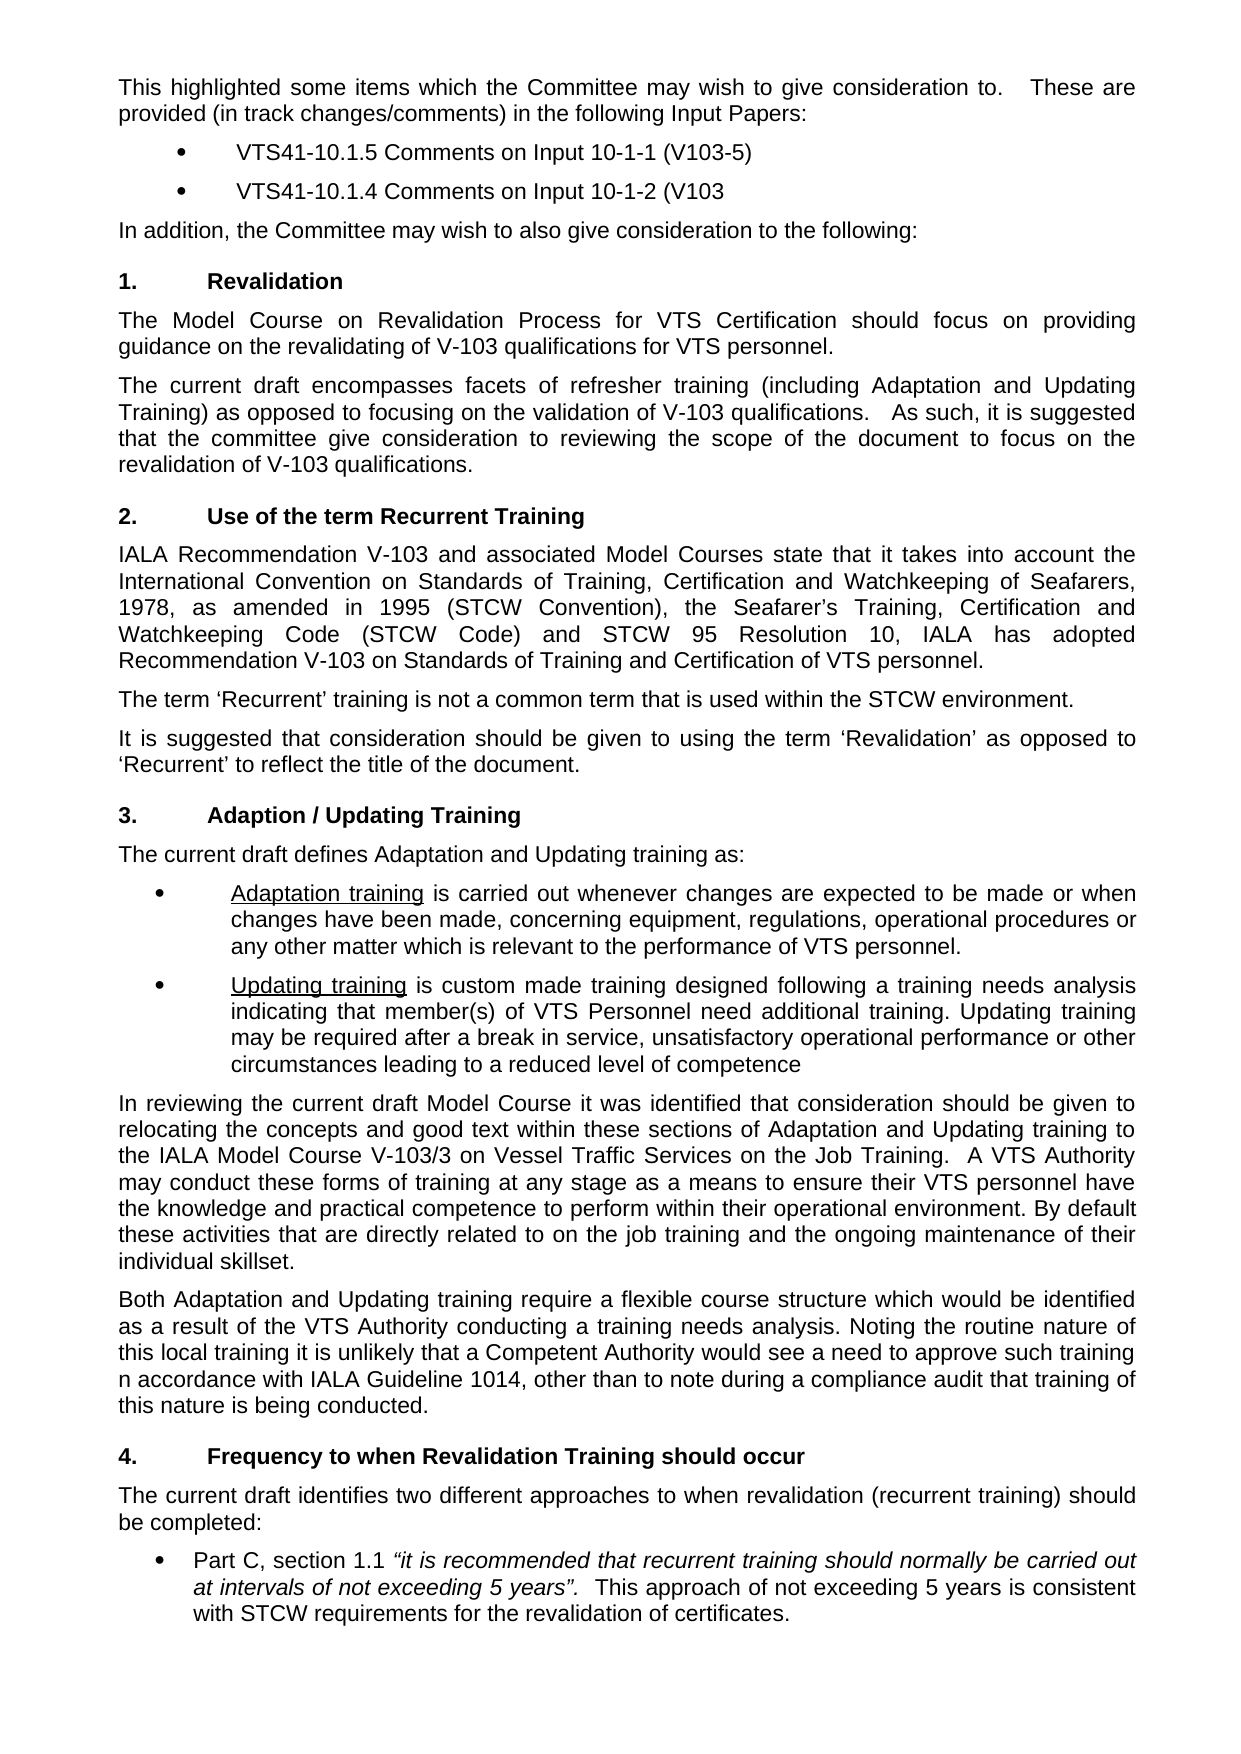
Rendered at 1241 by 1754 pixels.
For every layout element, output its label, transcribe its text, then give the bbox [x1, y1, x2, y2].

text In reviewing the current draft Model Course it was identified that consideration should be given to relocating the concepts and good text within these sections of Adaptation and Updating training to the IALA Model Course V-103/3 on Vessel Traffic Services on the Job Training. A VTS Authority may conduct these forms of training at any stage as a means to ensure their VTS personnel have the knowledge and practical competence to perform within their operational environment. By default these activities that are directly related to on the job training and the ongoing maintenance of their individual skillset. [118, 1089, 1137, 1274]
text The current draft defines Adaptation and Updating training as: [118, 841, 1137, 867]
text IALA Recommendation V-103 and associated Model Courses state that it takes into account the International Convention on Standards of Training, Certification and Watchkeeping of Seafarers, 1978, as amended in 1995 (STCW Convention), the Seafarer’s Training, Certification and Watchkeeping Code (STCW Code) and STCW 95 Resolution 10, IALA has adopted Recommendation V-103 on Standards of Training and Certification of VTS personnel. [118, 541, 1137, 673]
text In addition, the Committee may wish to also give consideration to the following: [118, 217, 1137, 243]
text This highlighted some items which the Committee may wish to give consideration to. These are provided (in track changes/comments) in the following Input Papers: [118, 74, 1137, 127]
text The current draft encompasses facets of refresher training (including Adaptation and Updating Training) as opposed to focusing on the validation of V-103 qualifications. As such, it is suggested that the committee give consideration to reviewing the scope of the document to focus on the revalidation of V-103 qualifications. [118, 372, 1137, 478]
subtitle Frequency to when Revalidation Training should occur [118, 1443, 1137, 1469]
subtitle Use of the term Recurrent Training [118, 503, 1137, 529]
text Both Adaptation and Updating training require a flexible course structure which would be identified as a result of the VTS Authority conducting a training needs analysis. Noting the routine nature of this local training it is unlikely that a Competent Authority would see a need to approve such training n accordance with IALA Guideline 1014, other than to note during a compliance audit that training of this nature is being conducted. [118, 1286, 1137, 1418]
text The current draft identifies two different approaches to when revalidation (recurrent training) should be completed: [118, 1482, 1137, 1535]
subtitle Adaption / Updating Training [118, 802, 1137, 829]
list Part C, section 1.1 “it is recommended that recurrent training should normally be carried out at intervals of not exceeding 5 years”. This approach of not exceeding 5 years is consistent with STCW requirements for the revalidation of certificates. [156, 1547, 1137, 1626]
text It is suggested that consideration should be given to using the term ‘Revalidation’ as opposed to ‘Recurrent’ to reflect the title of the document. [118, 724, 1137, 777]
text The term ‘Recurrent’ training is not a common term that is used within the STCW environment. [118, 686, 1137, 712]
subtitle Revalidation [118, 268, 1137, 294]
list VTS41-10.1.5 Comments on Input 10-1-1 (V103-5) [177, 139, 1137, 165]
list Adaptation training is carried out whenever changes are expected to be made or when changes have been made, concerning equipment, regulations, operational procedures or any other matter which is relevant to the performance of VTS personnel. [156, 880, 1137, 959]
text The Model Course on Revalidation Process for VTS Certification should focus on providing guidance on the revalidating of V-103 qualifications for VTS personnel. [118, 307, 1137, 360]
list Updating training is custom made training designed following a training needs analysis indicating that member(s) of VTS Personnel need additional training. Updating training may be required after a break in service, unsatisfactory operational performance or other circumstances leading to a reduced level of competence [156, 972, 1137, 1077]
list VTS41-10.1.4 Comments on Input 10-1-2 (V103 [177, 178, 1137, 204]
